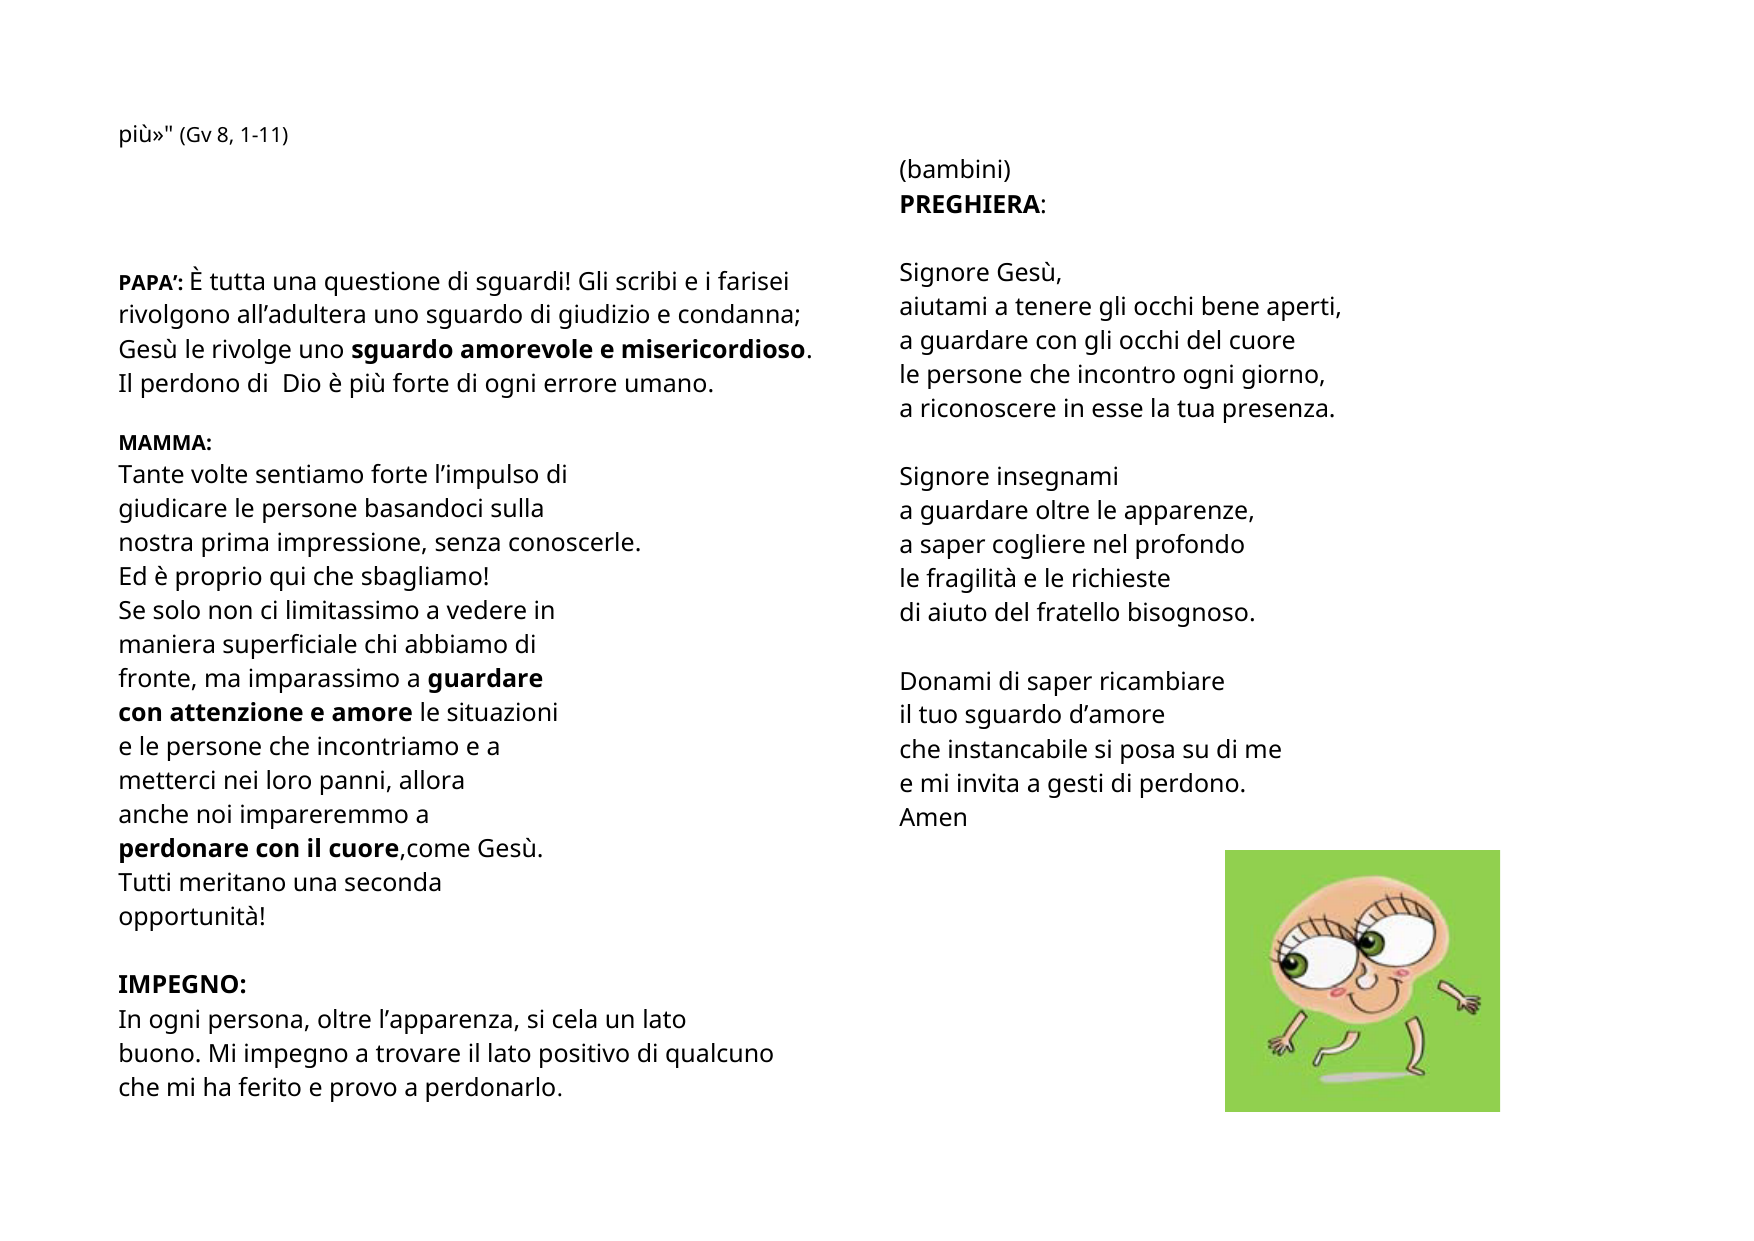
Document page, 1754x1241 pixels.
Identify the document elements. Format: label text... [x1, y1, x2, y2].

text buono. Mi impegno a trovare il lato positivo di qualcuno [118, 1035, 825, 1069]
text maniera superficiale chi abbiamo di [118, 627, 825, 661]
text Se solo non ci limitassimo a vedere in [118, 592, 825, 627]
text Signore Gesù, [899, 254, 1606, 288]
text anche noi impareremmo a [118, 797, 825, 831]
text a guardare oltre le apparenze, [899, 493, 1606, 527]
text perdonare con il cuore,come Gesù. [118, 831, 825, 865]
text nostra prima impressione, senza conoscerle. [118, 524, 825, 558]
text il tuo sguardo d’amore [899, 697, 1606, 731]
text Gesù le rivolge uno sguardo amorevole e misericordioso. Il perdono di Dio è più forte di ogni errore umano. [118, 331, 825, 399]
text con attenzione e amore le situazioni [118, 695, 825, 729]
text di aiuto del fratello bisognoso. [899, 595, 1606, 629]
text opportunità! [118, 899, 825, 933]
text Ed è proprio qui che sbagliamo! [118, 558, 825, 592]
text Tante volte sentiamo forte l’impulso di [118, 456, 825, 490]
text a saper cogliere nel profondo [899, 527, 1606, 561]
text le fragilità e le richieste [899, 561, 1606, 595]
text MAMMA: [118, 428, 825, 456]
text giudicare le persone basandoci sulla [118, 490, 825, 524]
text PREGHIERA: [899, 186, 1606, 220]
text Amen [899, 799, 1606, 833]
text In ogni persona, oltre l’apparenza, si cela un lato [118, 1001, 825, 1035]
text Tutti meritano una seconda [118, 865, 825, 899]
text Donami di saper ricambiare [899, 663, 1606, 697]
text che mi ha ferito e provo a perdonarlo. [118, 1069, 825, 1103]
text a riconoscere in esse la tua presenza. [899, 391, 1606, 425]
text IMPEGNO: [118, 967, 825, 1001]
text e le persone che incontriamo e a [118, 729, 825, 763]
text aiutami a tenere gli occhi bene aperti, [899, 288, 1606, 322]
text PAPA’: È tutta una questione di sguardi! Gli scribi e i farisei rivolgono all’adultera uno sguardo di giudizio e condanna; [118, 263, 825, 331]
text più»" (Gv 8, 1-11) [118, 118, 825, 149]
text Signore insegnami [899, 459, 1606, 493]
text le persone che incontro ogni giorno, [899, 357, 1606, 391]
text (bambini) [899, 152, 1606, 186]
text a guardare con gli occhi del cuore [899, 322, 1606, 357]
text che instancabile si posa su di me [899, 731, 1606, 765]
text metterci nei loro panni, allora [118, 763, 825, 797]
text fronte, ma imparassimo a guardare [118, 661, 825, 695]
text e mi invita a gesti di perdono. [899, 765, 1606, 799]
